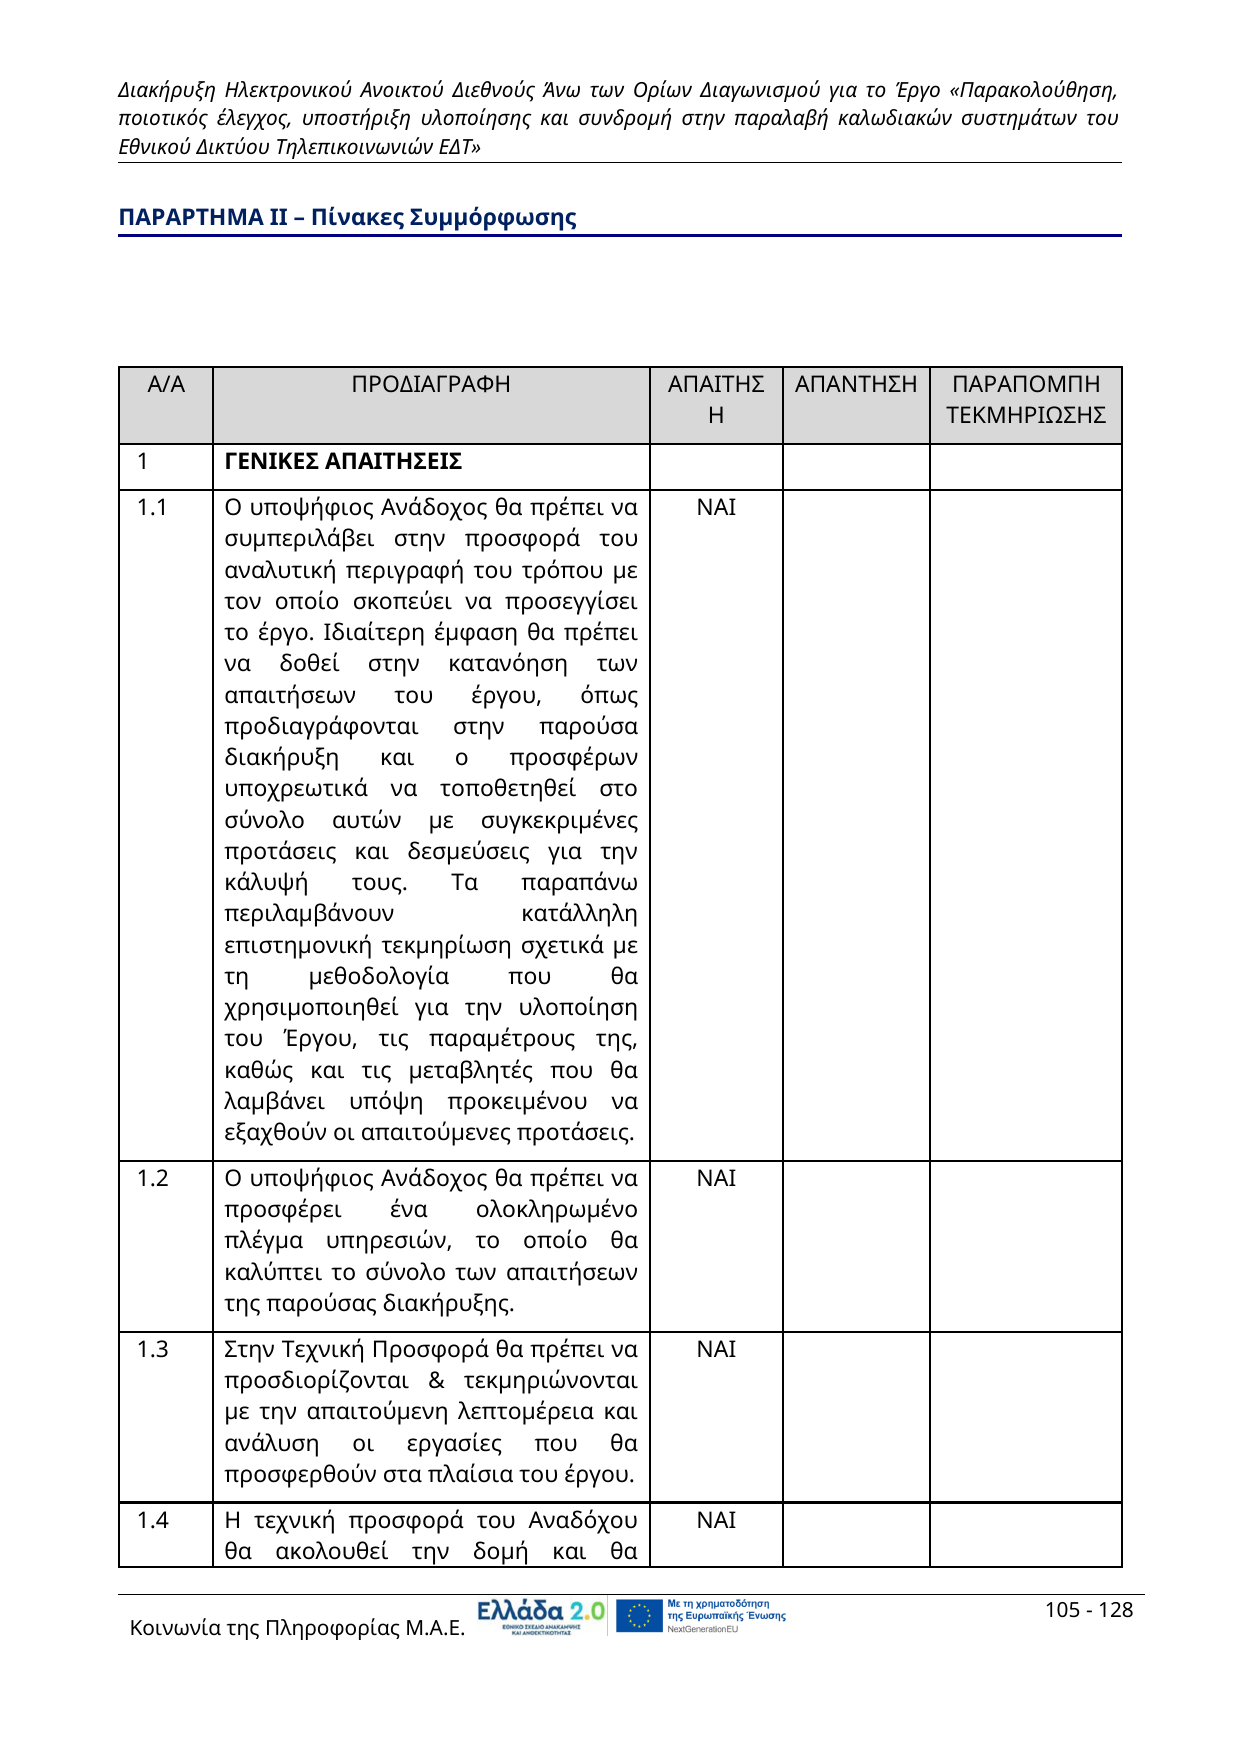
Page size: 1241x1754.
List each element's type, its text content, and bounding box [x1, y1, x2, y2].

table_header ΠΑΡΑΠΟΜΠΗ ΤΕΚΜΗΡΙΩΣΗΣ [931, 368, 1121, 443]
table_cell [931, 445, 1121, 489]
table_cell 1.4 [120, 1504, 212, 1566]
table_cell Στην Τεχνική Προσφορά θα πρέπει να προσδιορίζονται & τεκμηριώνονται με την απαιτούμενη λεπτομέρεια και ανάλυση οι εργασίες που θα προσφερθούν στα πλαίσια του έργου. [214, 1333, 649, 1501]
table_header Α/Α [120, 368, 212, 443]
table_cell 1.2 [120, 1162, 212, 1331]
table_cell Ο υποψήφιος Ανάδοχος θα πρέπει να συμπεριλάβει στην προσφορά του αναλυτική περιγραφή του τρόπου με τον οποίο σκοπεύει να προσεγγίσει το έργο. Ιδιαίτερη έμφαση θα πρέπει να δοθεί στην κατανόηση των απαιτήσεων του έργου, όπως προδιαγράφονται στην παρούσα διακήρυξη και ο προσφέρων υποχρεωτικά να τοποθετηθεί στο σύνολο αυτών με συγκεκριμένες προτάσεις και δεσμεύσεις για την κάλυψή τους. Τα παραπάνω περιλαμβάνουν κατάλληλη επιστημονική τεκμηρίωση σχετικά με τη μεθοδολογία που θα χρησιμοποιηθεί για την υλοποίηση του Έργου, τις παραμέτρους της, καθώς και τις μεταβλητές που θα λαμβάνει υπόψη προκειμένου να εξαχθούν οι απαιτούμενες προτάσεις. [214, 491, 649, 1160]
table_header ΑΠΑΙΤΗΣΗ [651, 368, 782, 443]
table_cell ΝΑΙ [651, 1162, 782, 1331]
table_cell [784, 445, 929, 489]
table_cell [651, 445, 782, 489]
table_cell [931, 1333, 1121, 1501]
table_cell ΝΑΙ [651, 491, 782, 1160]
picture [476, 1595, 791, 1636]
table_cell [931, 1162, 1121, 1331]
table_cell ΝΑΙ [651, 1333, 782, 1501]
table_header ΑΠΑΝΤΗΣΗ [784, 368, 929, 443]
table_cell [784, 491, 929, 1160]
table_cell ΓΕΝΙΚΕΣ ΑΠΑΙΤΗΣΕΙΣ [214, 445, 649, 489]
table_cell ΝΑΙ [651, 1504, 782, 1566]
subtitle ΠΑΡΑΡΤΗΜΑ ΙΙ – Πίνακες Συμμόρφωσης [118, 201, 1122, 234]
table_cell 1 [120, 445, 212, 489]
table_cell [931, 1504, 1121, 1566]
table_cell 1.3 [120, 1333, 212, 1501]
table_cell Ο υποψήφιος Ανάδοχος θα πρέπει να προσφέρει ένα ολοκληρωμένο πλέγμα υπηρεσιών, το οποίο θα καλύπτει το σύνολο των απαιτήσεων της παρούσας διακήρυξης. [214, 1162, 649, 1331]
table_header ΠΡΟΔΙΑΓΡΑΦΗ [214, 368, 649, 443]
table_cell [784, 1162, 929, 1331]
table_cell [784, 1333, 929, 1501]
table_cell 1.1 [120, 491, 212, 1160]
table_cell [784, 1504, 929, 1566]
table_cell [931, 491, 1121, 1160]
